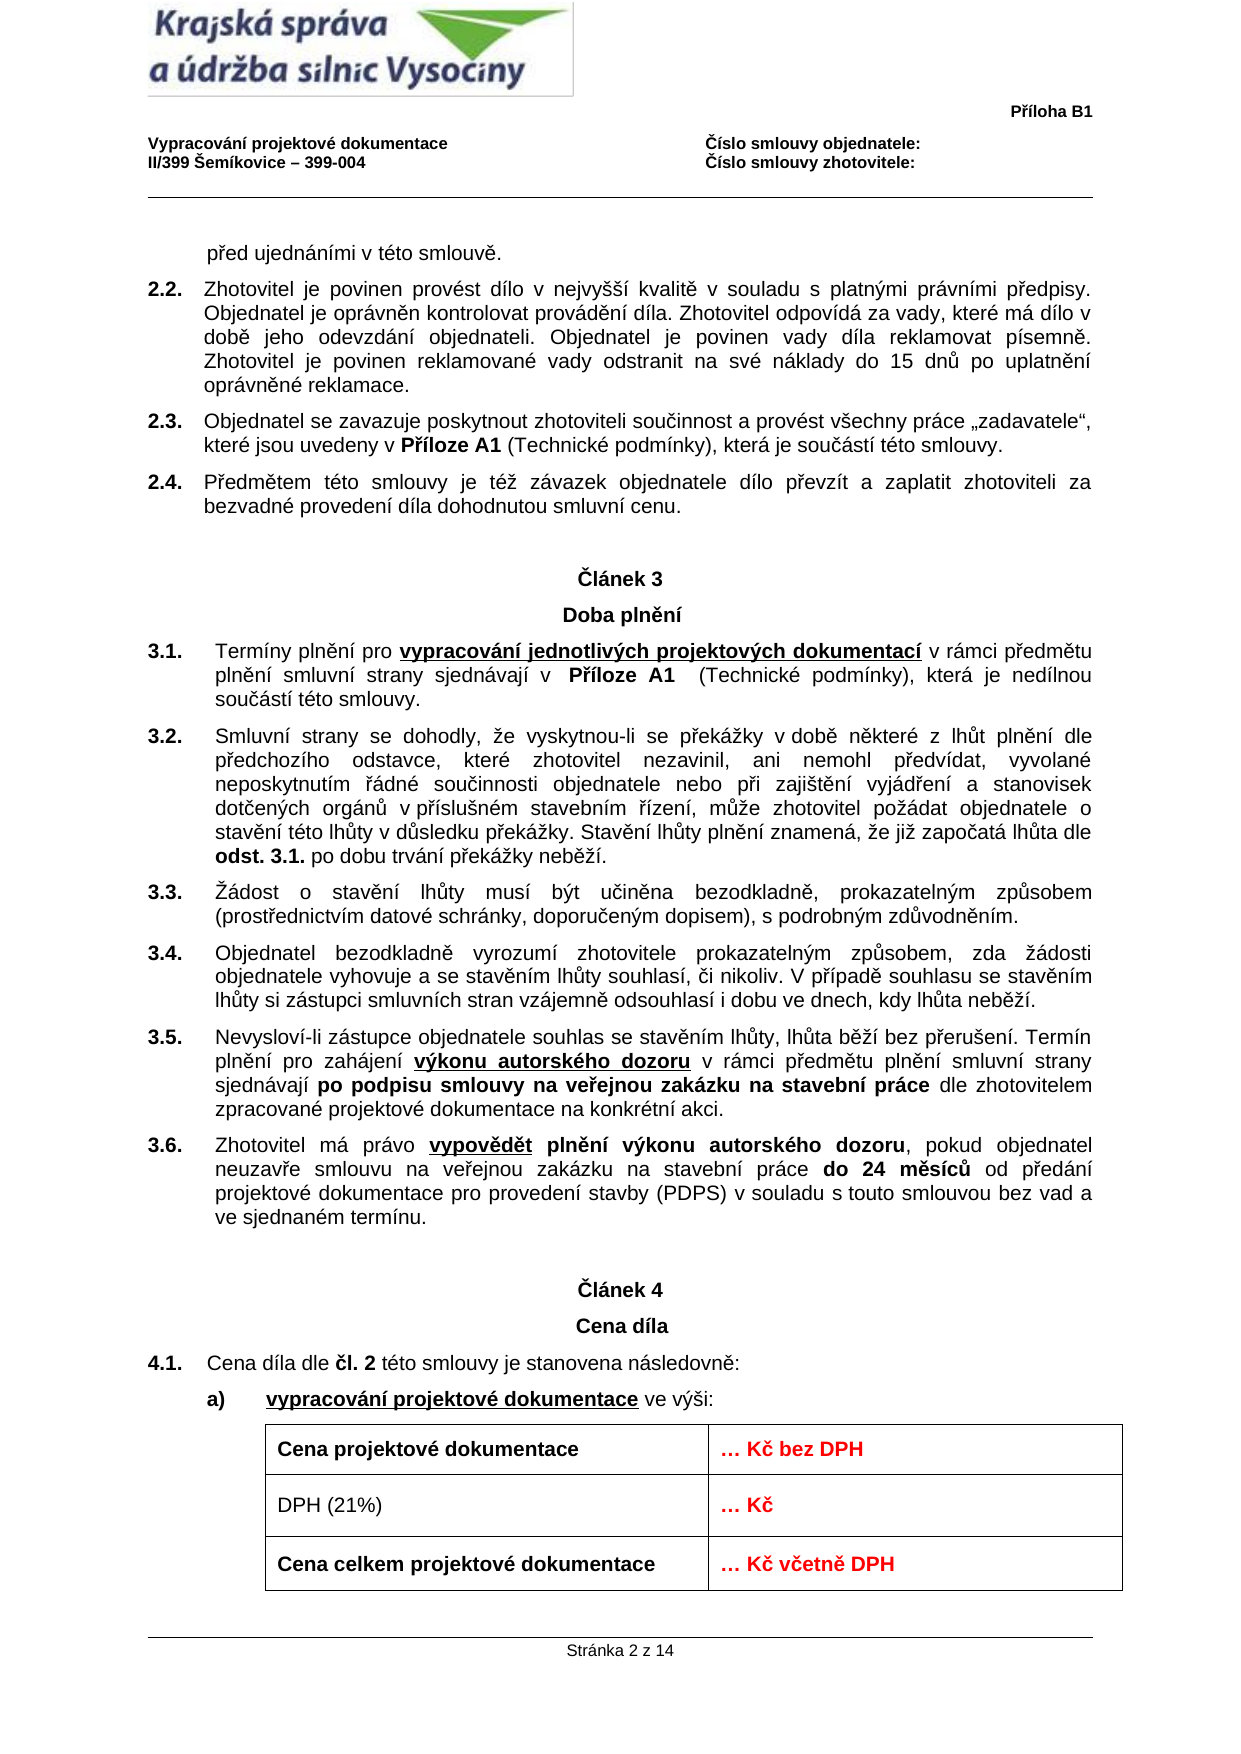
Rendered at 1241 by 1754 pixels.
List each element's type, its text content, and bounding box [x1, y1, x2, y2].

list Cena díla [148, 1314, 1096, 1338]
list Žádost o stavění lhůty musí být učiněna bezodkladně, prokazatelným způsobem (prostřednictvím datové schránky, doporučeným dopisem), s podrobným zdůvodněním. [148, 880, 1093, 928]
table_cell DPH (21%) [266, 1475, 708, 1536]
list Nevysloví-li zástupce objednatele souhlas se stavěním lhůty, lhůta běží bez přerušení. Termín plnění pro zahájení výkonu autorského dozoru v rámci předmětu plnění smluvní strany sjednávají po podpisu smlouvy na veřejnou zakázku na stavební práce dle zhotovitelem zpracované projektové dokumentace na konkrétní akci. [148, 1025, 1093, 1121]
list Cena díla dle čl. 2 této smlouvy je stanovena následovně: [148, 1351, 1093, 1375]
list Doba plnění [148, 603, 1096, 627]
list Objednatel se zavazuje poskytnout zhotoviteli součinnost a provést všechny práce „zadavatele“, které jsou uvedeny v Příloze A1 (Technické podmínky), která je součástí této smlouvy. [148, 409, 1093, 457]
table_cell Cena celkem projektové dokumentace [266, 1537, 708, 1590]
list vypracování projektové dokumentace ve výši: [207, 1387, 1093, 1411]
list Článek 4 [148, 1278, 1093, 1302]
table_cell … Kč [709, 1475, 1122, 1536]
list Článek 3 [148, 566, 1093, 590]
list Předmětem této smlouvy je též závazek objednatele dílo převzít a zaplatit zhotoviteli za bezvadné provedení díla dohodnutou smluvní cenu. [148, 469, 1093, 517]
table_cell … Kč včetně DPH [709, 1537, 1122, 1590]
table_header Cena projektové dokumentace [266, 1425, 708, 1474]
list Smluvní strany se dohodly, že vyskytnou-li se překážky v době některé z lhůt plnění dle předchozího odstavce, které zhotovitel nezavinil, ani nemohl předvídat, vyvolané neposkytnutím řádné součinnosti objednatele nebo při zajištění vyjádření a stanovisek dotčených orgánů v příslušném stavebním řízení, může zhotovitel požádat objednatele o stavění této lhůty v důsledku překážky. Stavění lhůty plnění znamená, že již započatá lhůta dle odst. 3.1. po dobu trvání překážky neběží. [148, 724, 1093, 867]
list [148, 240, 1093, 264]
list Zhotovitel je povinen provést dílo v nejvyšší kvalitě v souladu s platnými právními předpisy. Objednatel je oprávněn kontrolovat provádění díla. Zhotovitel odpovídá za vady, které má dílo v době jeho odevzdání objednateli. Objednatel je povinen vady díla reklamovat písemně. Zhotovitel je povinen reklamované vady odstranit na své náklady do 15 dnů po uplatnění oprávněné reklamace. [148, 277, 1093, 397]
list Termíny plnění pro vypracování jednotlivých projektových dokumentací v rámci předmětu plnění smluvní strany sjednávají v Příloze A1 (Technické podmínky), která je nedílnou součástí této smlouvy. [148, 639, 1093, 711]
table_header … Kč bez DPH [709, 1425, 1122, 1474]
list Objednatel bezodkladně vyrozumí zhotovitele prokazatelným způsobem, zda žádosti objednatele vyhovuje a se stavěním lhůty souhlasí, či nikoliv. V případě souhlasu se stavěním lhůty si zástupci smluvních stran vzájemně odsouhlasí i dobu ve dnech, kdy lhůta neběží. [148, 940, 1093, 1012]
picture [147, 2, 574, 98]
list Zhotovitel má právo vypovědět plnění výkonu autorského dozoru, pokud objednatel neuzavře smlouvu na veřejnou zakázku na stavební práce do 24 měsíců od předání projektové dokumentace pro provedení stavby (PDPS) v souladu s touto smlouvou bez vad a ve sjednaném termínu. [148, 1133, 1093, 1229]
